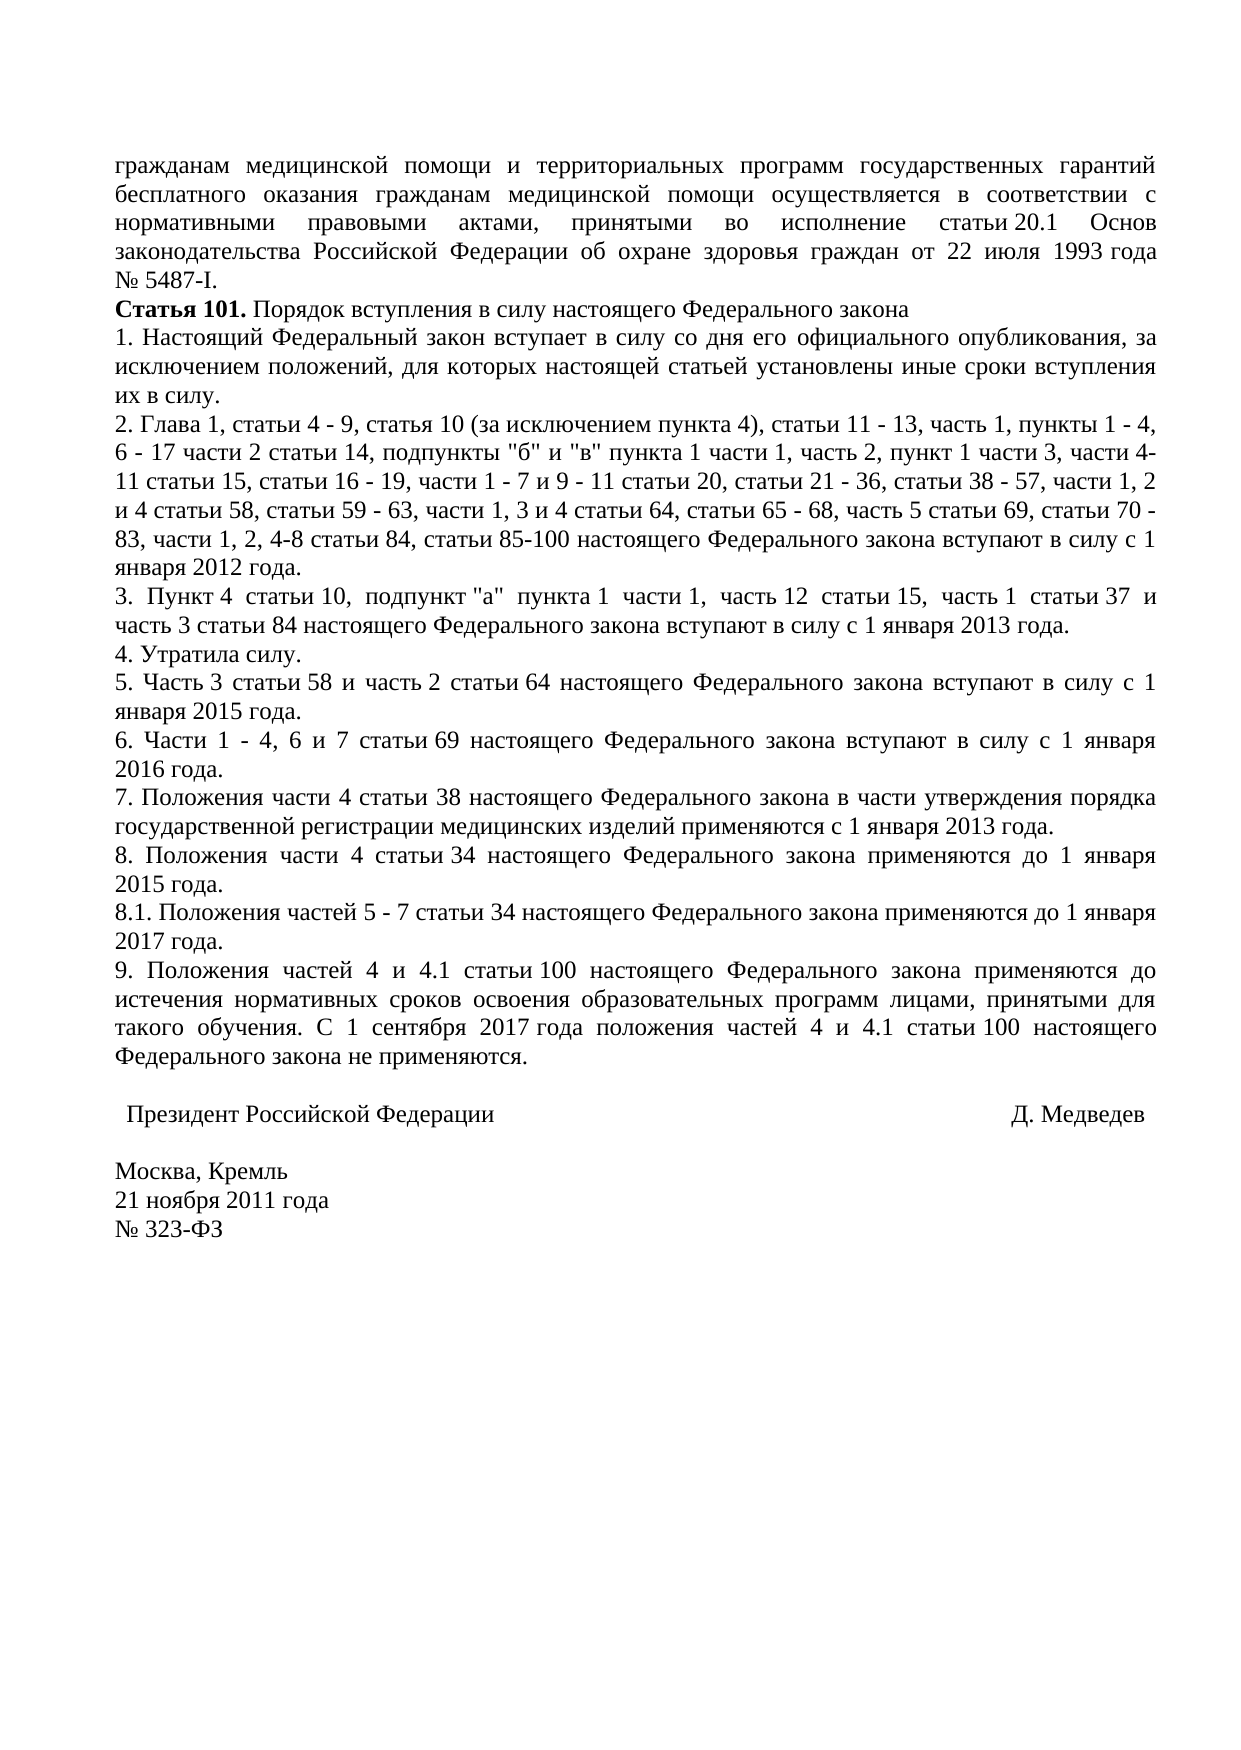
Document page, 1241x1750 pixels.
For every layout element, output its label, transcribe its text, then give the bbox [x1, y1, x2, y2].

text 9. Положения частей 4 и 4.1 статьи 100 настоящего Федерального закона применяются до истечения нормативных сроков освоения образовательных программ лицами, принятыми для такого обучения. С 1 сентября 2017 года положения частей 4 и 4.1 статьи 100 настоящего Федерального закона не применяются. [114, 955, 1157, 1070]
table_header Президент Российской Федерации [115, 1099, 809, 1127]
text Статья 101. Порядок вступления в силу настоящего Федерального закона [114, 294, 1157, 322]
text 7. Положения части 4 статьи 38 настоящего Федерального закона в части утверждения порядка государственной регистрации медицинских изделий применяются с 1 января 2013 года. [114, 782, 1157, 840]
text 2. Глава 1, статьи 4 - 9, статья 10 (за исключением пункта 4), статьи 11 - 13, часть 1, пункты 1 - 4, 6 - 17 части 2 статьи 14, подпункты "б" и "в" пункта 1 части 1, часть 2, пункт 1 части 3, части 4-11 статьи 15, статьи 16 - 19, части 1 - 7 и 9 - 11 статьи 20, статьи 21 - 36, статьи 38 - 57, части 1, 2 и 4 статьи 58, статьи 59 - 63, части 1, 3 и 4 статьи 64, статьи 65 - 68, часть 5 статьи 69, статьи 70 - 83, части 1, 2, 4-8 статьи 84, статьи 85-100 настоящего Федерального закона вступают в силу с 1 января 2012 года. [114, 409, 1157, 581]
table_header Д. Медведев [809, 1099, 1156, 1127]
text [114, 150, 1157, 294]
text Москва, Кремль 21 ноября 2011 года № 323-ФЗ [114, 1156, 1157, 1242]
text 3. Пункт 4 статьи 10, подпункт "а" пункта 1 части 1, часть 12 статьи 15, часть 1 статьи 37 и часть 3 статьи 84 настоящего Федерального закона вступают в силу с 1 января 2013 года. [114, 581, 1157, 639]
text 4. Утратила силу. [114, 639, 1157, 667]
text 8.1. Положения частей 5 - 7 статьи 34 настоящего Федерального закона применяются до 1 января 2017 года. [114, 897, 1157, 955]
text 1. Настоящий Федеральный закон вступает в силу со дня его официального опубликования, за исключением положений, для которых настоящей статьей установлены иные сроки вступления их в силу. [114, 322, 1157, 409]
text 5. Часть 3 статьи 58 и часть 2 статьи 64 настоящего Федерального закона вступают в силу с 1 января 2015 года. [114, 667, 1157, 725]
text 8. Положения части 4 статьи 34 настоящего Федерального закона применяются до 1 января 2015 года. [114, 840, 1157, 897]
text 6. Части 1 - 4, 6 и 7 статьи 69 настоящего Федерального закона вступают в силу с 1 января 2016 года. [114, 725, 1157, 782]
